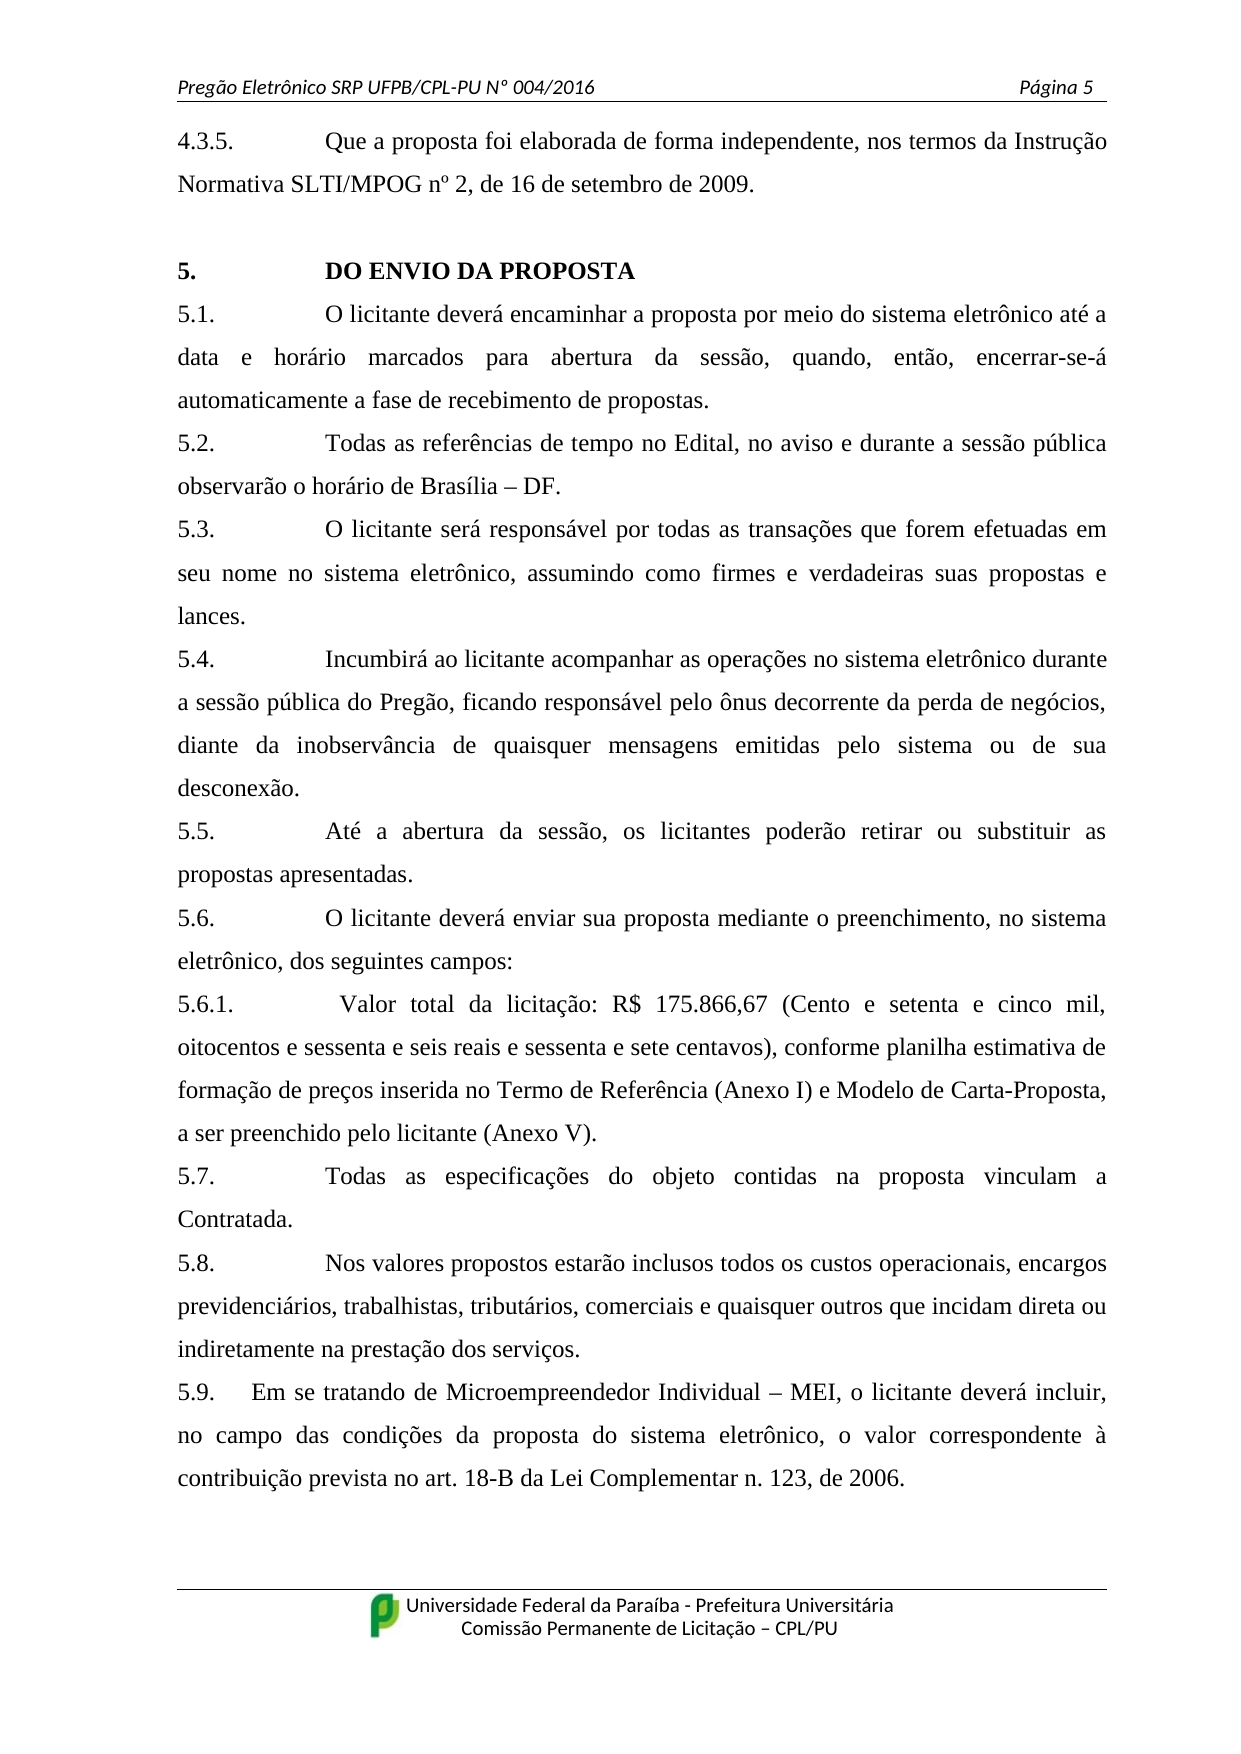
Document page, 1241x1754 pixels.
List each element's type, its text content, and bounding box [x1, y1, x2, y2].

list Incumbirá ao licitante acompanhar as operações no sistema eletrônico durante a sessão pública do Pregão, ficando responsável pelo ônus decorrente da perda de negócios, diante da inobservância de quaisquer mensagens emitidas pelo sistema ou de sua desconexão. [177, 644, 1107, 802]
list Todas as referências de tempo no Edital, no aviso e durante a sessão pública observarão o horário de Brasília – DF. [177, 428, 1107, 500]
list Todas as especificações do objeto contidas na proposta vinculam a Contratada. [177, 1161, 1107, 1233]
list Até a abertura da sessão, os licitantes poderão retirar ou substituir as propostas apresentadas. [177, 816, 1107, 888]
list Valor total da licitação: R$ 175.866,67 (Cento e setenta e cinco mil, oitocentos e sessenta e seis reais e sessenta e sete centavos), conforme planilha estimativa de formação de preços inserida no Termo de Referência (Anexo I) e Modelo de Carta-Proposta, a ser preenchido pelo licitante (Anexo V). [177, 989, 1107, 1147]
list O licitante será responsável por todas as transações que forem efetuadas em seu nome no sistema eletrônico, assumindo como firmes e verdadeiras suas propostas e lances. [177, 514, 1107, 629]
list Em se tratando de Microempreendedor Individual – MEI, o licitante deverá incluir, no campo das condições da proposta do sistema eletrônico, o valor correspondente à contribuição prevista no art. 18-B da Lei Complementar n. 123, de 2006. [177, 1377, 1107, 1492]
text DO ENVIO DA PROPOSTA [177, 256, 1107, 284]
list Nos valores propostos estarão inclusos todos os custos operacionais, encargos previdenciários, trabalhistas, tributários, comerciais e quaisquer outros que incidam direta ou indiretamente na prestação dos serviços. [177, 1248, 1107, 1363]
list Que a proposta foi elaborada de forma independente, nos termos da Instrução Normativa SLTI/MPOG nº 2, de 16 de setembro de 2009. [177, 126, 1107, 198]
list O licitante deverá encaminhar a proposta por meio do sistema eletrônico até a data e horário marcados para abertura da sessão, quando, então, encerrar-se-á automaticamente a fase de recebimento de propostas. [177, 299, 1107, 414]
picture [368, 1592, 405, 1639]
list O licitante deverá enviar sua proposta mediante o preenchimento, no sistema eletrônico, dos seguintes campos: [177, 903, 1107, 974]
